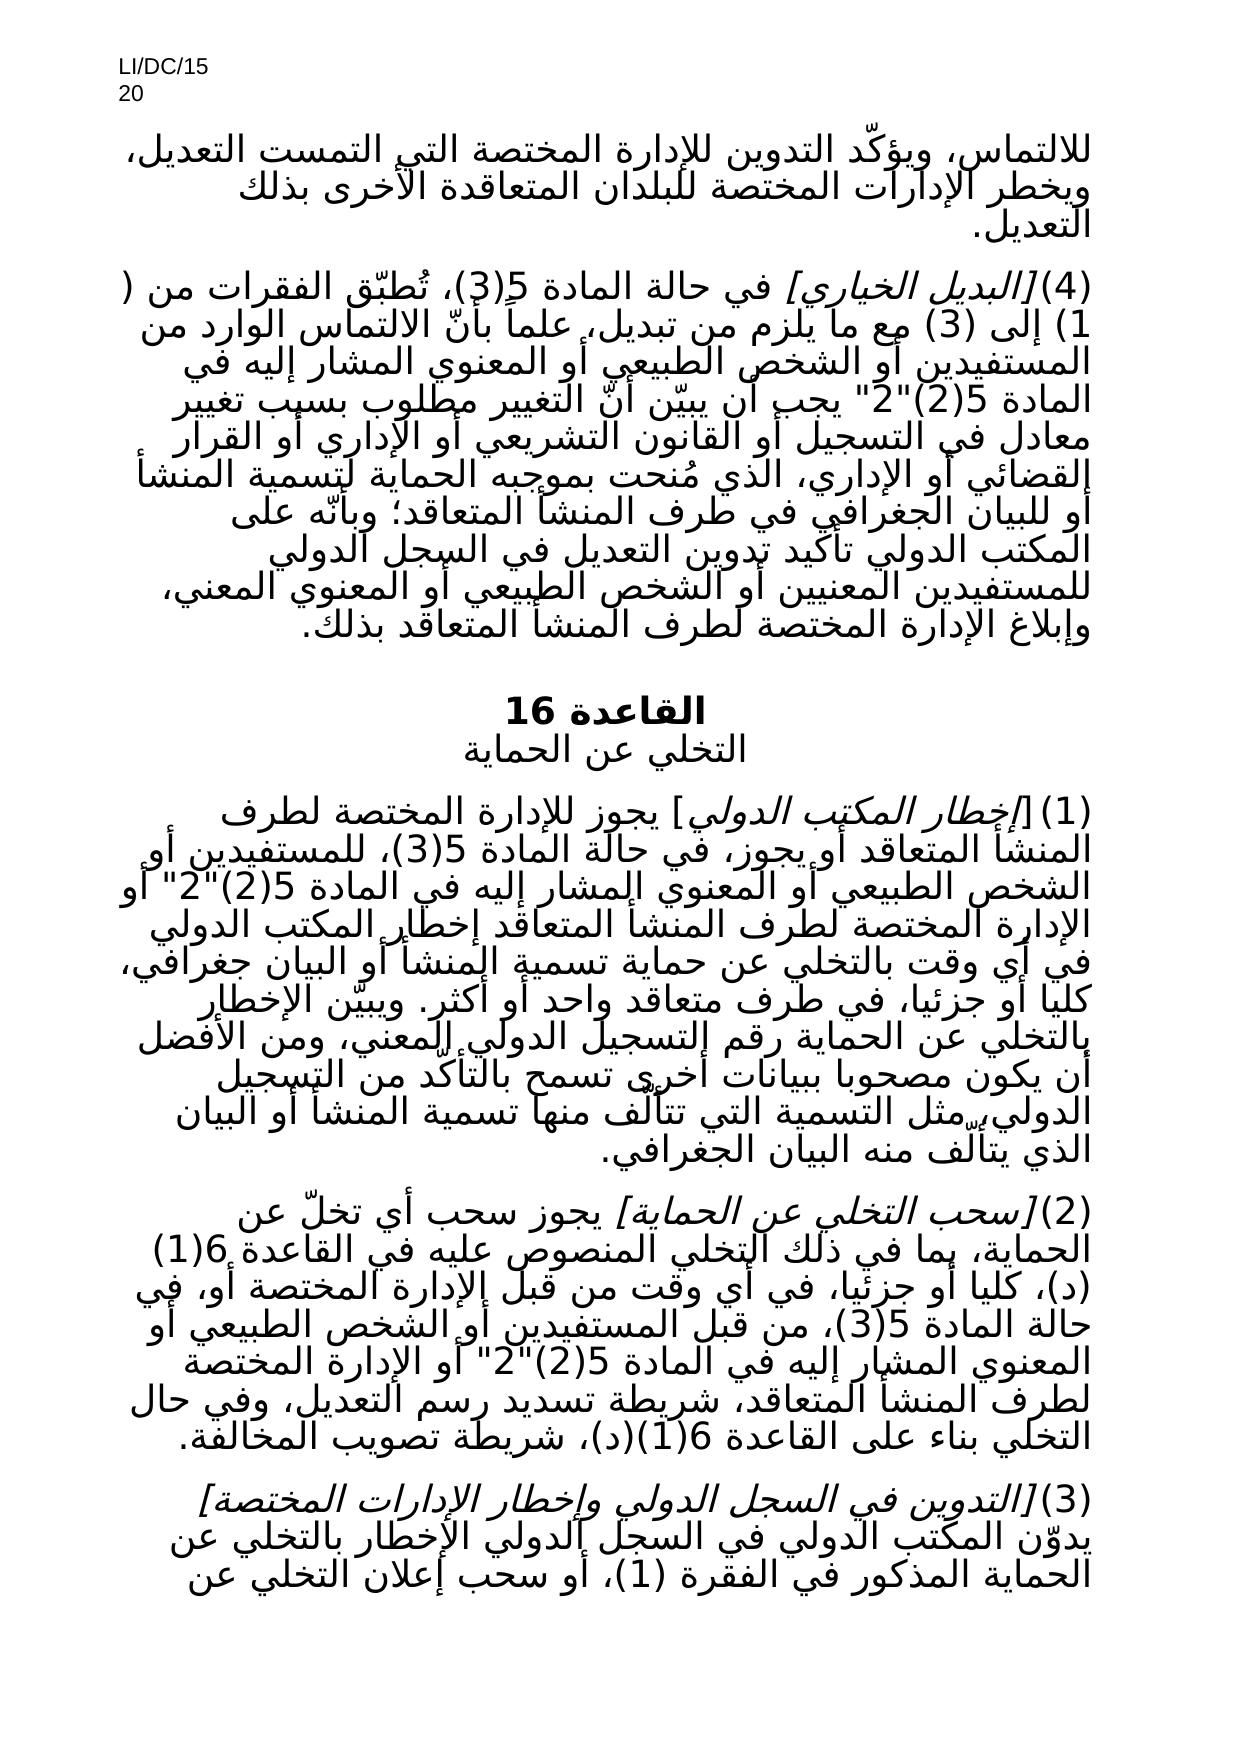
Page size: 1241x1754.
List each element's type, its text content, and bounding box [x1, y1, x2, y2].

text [118, 1482, 1092, 1595]
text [118, 132, 1092, 245]
text (2) [سحب التخلي عن الحماية] يجوز سحب أي تخلّ عن الحماية، بما في ذلك التخلي المنصوص عليه في القاعدة 6(1)(د)، كليا أو جزئيا، في أي وقت من قبل الإدارة المختصة أو، في حالة المادة 5(3)، من قبل المستفيدين أو الشخص الطبيعي أو المعنوي المشار إليه في المادة 5(2)"2" أو الإدارة المختصة لطرف المنشأ المتعاقد، شريطة تسديد رسم التعديل، وفي حال التخلي بناء على القاعدة 6(1)(د)، شريطة تصويب المخالفة. [118, 1195, 1092, 1457]
text القاعدة 16 [118, 695, 1092, 732]
text (4) [البديل الخياري] في حالة المادة 5(3)، تُطبّق الفقرات من (1) إلى (3) مع ما يلزم من تبديل، علماً بأنّ الالتماس الوارد من المستفيدين أو الشخص الطبيعي أو المعنوي المشار إليه في المادة 5(2)"2" يجب أن يبيّن أنّ التغيير مطلوب بسبب تغيير معادل في التسجيل أو القانون التشريعي أو الإداري أو القرار القضائي أو الإداري، الذي مُنحت بموجبه الحماية لتسمية المنشأ أو للبيان الجغرافي في طرف المنشأ المتعاقد؛ وبأنّه على المكتب الدولي تأكيد تدوين التعديل في السجل الدولي للمستفيدين المعنيين أو الشخص الطبيعي أو المعنوي المعني، وإبلاغ الإدارة المختصة لطرف المنشأ المتعاقد بذلك. [118, 270, 1092, 645]
text التخلي عن الحماية [118, 732, 1092, 770]
text (1) [إخطار المكتب الدولي] يجوز للإدارة المختصة لطرف المنشأ المتعاقد أو يجوز، في حالة المادة 5(3)، للمستفيدين أو الشخص الطبيعي أو المعنوي المشار إليه في المادة 5(2)"2" أو الإدارة المختصة لطرف المنشأ المتعاقد إخطار المكتب الدولي في أي وقت بالتخلي عن حماية تسمية المنشأ أو البيان جغرافي، كليا أو جزئيا، في طرف متعاقد واحد أو أكثر. ويبيّن الإخطار بالتخلي عن الحماية رقم التسجيل الدولي المعني، ومن الأفضل أن يكون مصحوبا ببيانات أخرى تسمح بالتأكّد من التسجيل الدولي، مثل التسمية التي تتألّف منها تسمية المنشأ أو البيان الذي يتألّف منه البيان الجغرافي. [118, 795, 1092, 1170]
